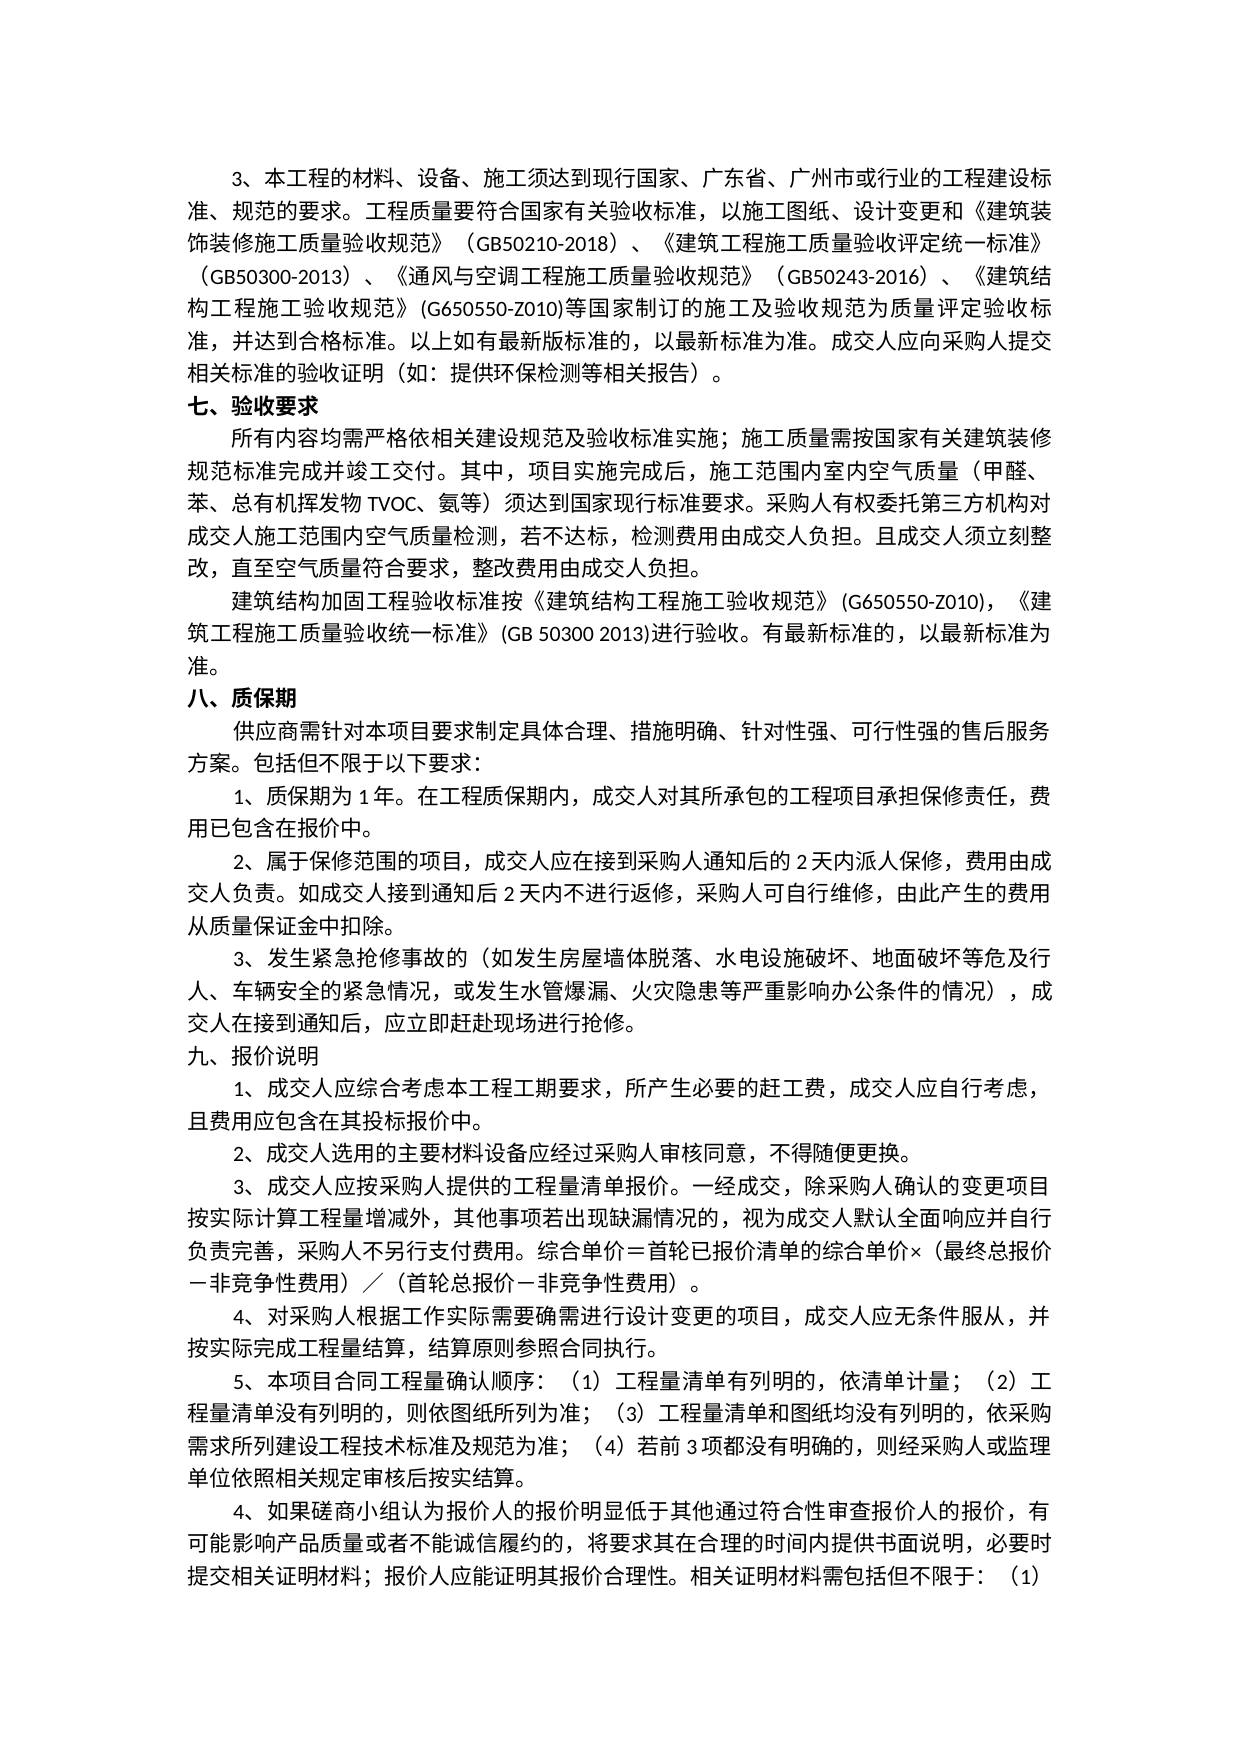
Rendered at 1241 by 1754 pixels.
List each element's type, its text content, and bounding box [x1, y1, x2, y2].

text 4、对采购人根据工作实际需要确需进行设计变更的项目，成交人应无条件服从，并按实际完成工程量结算，结算原则参照合同执行。 [187, 1299, 1053, 1364]
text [187, 1494, 1053, 1592]
text 2、成交人选用的主要材料设备应经过采购人审核同意，不得随便更换。 [187, 1137, 1053, 1169]
text 供应商需针对本项目要求制定具体合理、措施明确、针对性强、可行性强的售后服务方案。包括但不限于以下要求： [187, 714, 1053, 779]
text 5、本项目合同工程量确认顺序：（1）工程量清单有列明的，依清单计量；（2）工程量清单没有列明的，则依图纸所列为准；（3）工程量清单和图纸均没有列明的，依采购需求所列建设工程技术标准及规范为准；（4）若前3项都没有明确的，则经采购人或监理单位依照相关规定审核后按实结算。 [187, 1364, 1053, 1494]
text 八、质保期 [187, 682, 1053, 714]
text 1、成交人应综合考虑本工程工期要求，所产生必要的赶工费，成交人应自行考虑，且费用应包含在其投标报价中。 [187, 1072, 1053, 1137]
text 所有内容均需严格依相关建设规范及验收标准实施；施工质量需按国家有关建筑装修规范标准完成并竣工交付。其中，项目实施完成后，施工范围内室内空气质量（甲醛、苯、总有机挥发物TVOC、氨等）须达到国家现行标准要求。采购人有权委托第三方机构对成交人施工范围内空气质量检测，若不达标，检测费用由成交人负担。且成交人须立刻整改，直至空气质量符合要求，整改费用由成交人负担。 [187, 422, 1053, 584]
text 九、报价说明 [187, 1039, 1053, 1072]
text 3、成交人应按采购人提供的工程量清单报价。一经成交，除采购人确认的变更项目按实际计算工程量增减外，其他事项若出现缺漏情况的，视为成交人默认全面响应并自行负责完善，采购人不另行支付费用。综合单价＝首轮已报价清单的综合单价×（最终总报价－非竞争性费用）／（首轮总报价－非竞争性费用）。 [187, 1169, 1053, 1299]
text 3、发生紧急抢修事故的（如发生房屋墙体脱落、水电设施破坏、地面破坏等危及行人、车辆安全的紧急情况，或发生水管爆漏、火灾隐患等严重影响办公条件的情况），成交人在接到通知后，应立即赶赴现场进行抢修。 [187, 942, 1053, 1039]
text 建筑结构加固工程验收标准按《建筑结构工程施工验收规范》(G650550-Z010)，《建筑工程施工质量验收统一标准》(GB 50300 2013)进行验收。有最新标准的，以最新标准为准。 [187, 584, 1053, 682]
text 2、属于保修范围的项目，成交人应在接到采购人通知后的2天内派人保修，费用由成交人负责。如成交人接到通知后2天内不进行返修，采购人可自行维修，由此产生的费用从质量保证金中扣除。 [187, 844, 1053, 942]
text 3、本工程的材料、设备、施工须达到现行国家、广东省、广州市或行业的工程建设标准、规范的要求。工程质量要符合国家有关验收标准，以施工图纸、设计变更和《建筑装饰装修施工质量验收规范》（GB50210-2018）、《建筑工程施工质量验收评定统一标准》（GB50300-2013）、《通风与空调工程施工质量验收规范》（GB50243-2016）、《建筑结构工程施工验收规范》(G650550-Z010)等国家制订的施工及验收规范为质量评定验收标准，并达到合格标准。以上如有最新版标准的，以最新标准为准。成交人应向采购人提交相关标准的验收证明（如：提供环保检测等相关报告）。 [187, 162, 1053, 389]
text 1、质保期为1年。在工程质保期内，成交人对其所承包的工程项目承担保修责任，费用已包含在报价中。 [187, 779, 1053, 844]
text 七、验收要求 [187, 389, 1053, 422]
